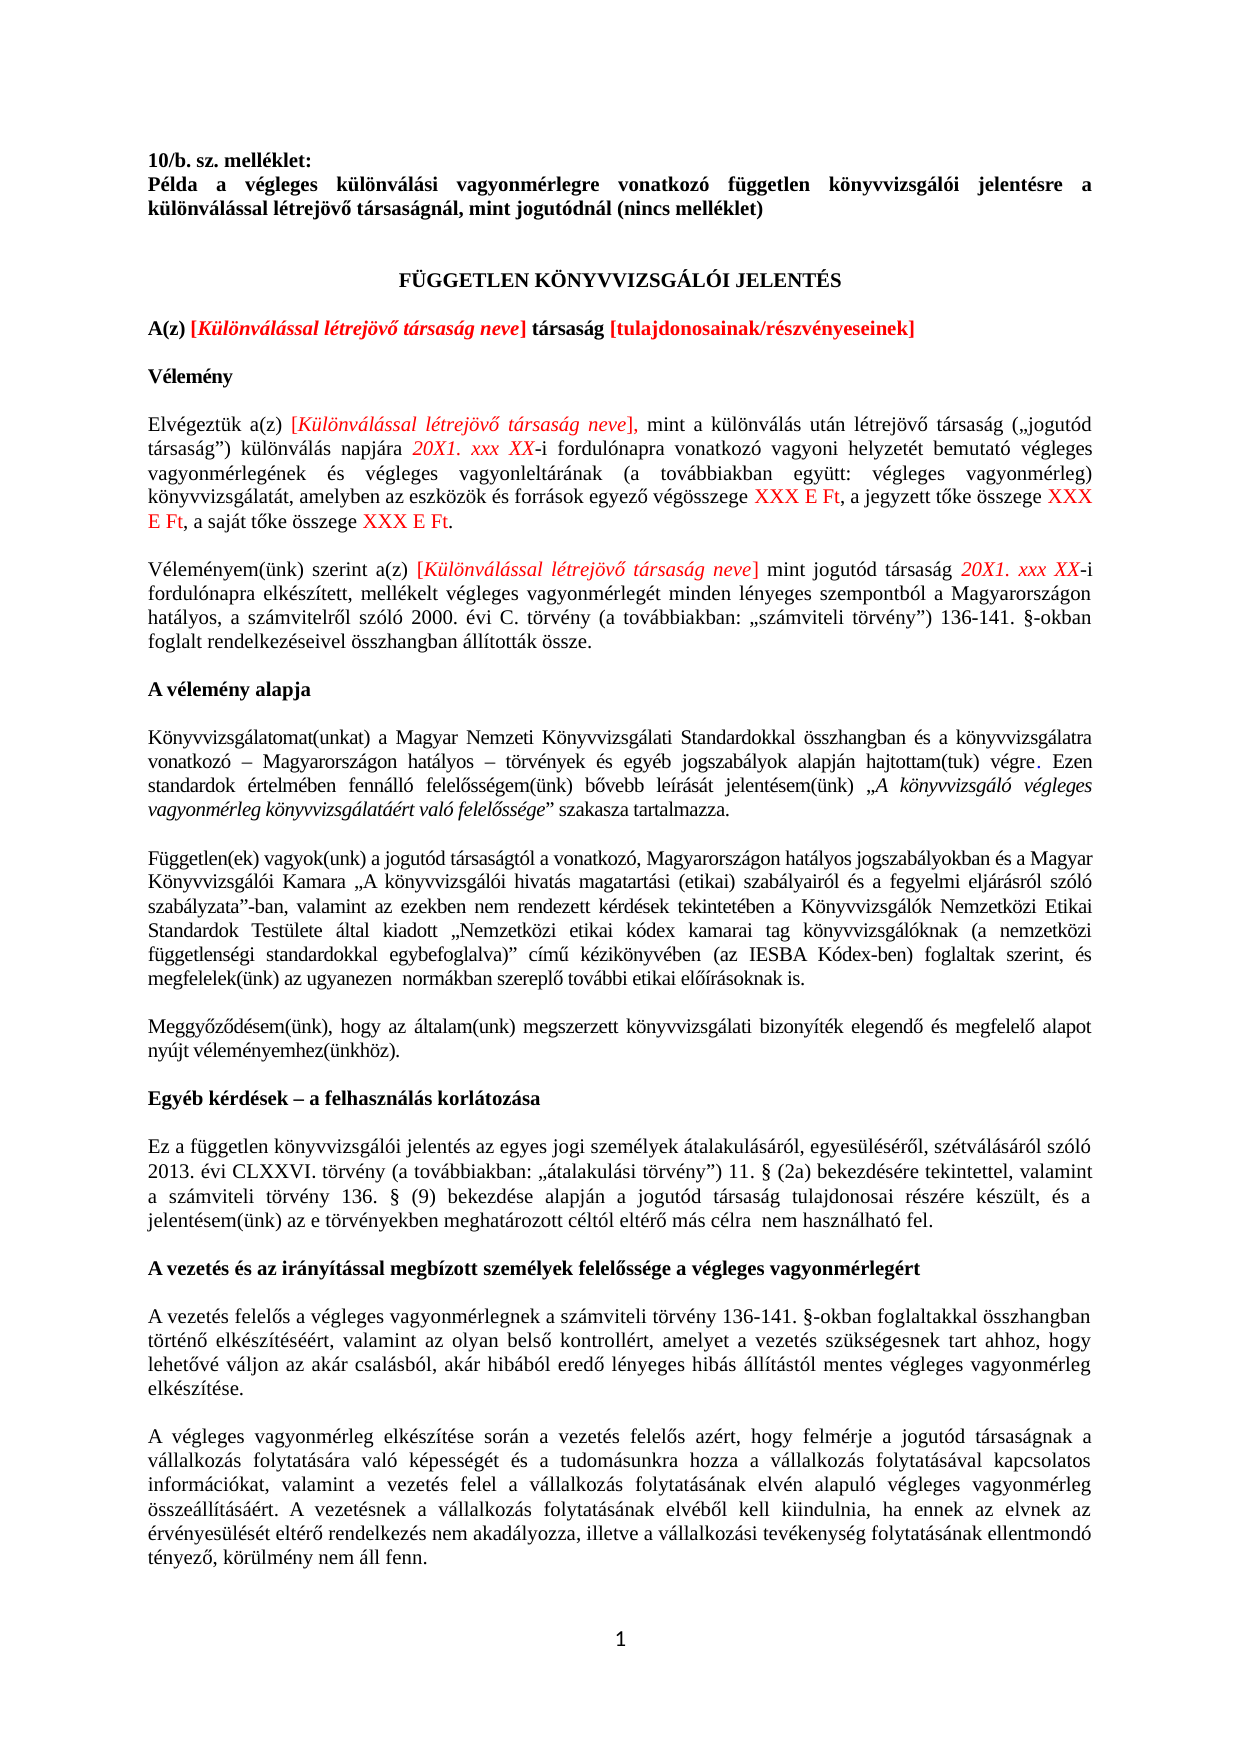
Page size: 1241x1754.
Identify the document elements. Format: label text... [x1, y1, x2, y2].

text A végleges vagyonmérleg elkészítése során a vezetés felelős azért, hogy felmérje a jogutód társaságnak a vállalkozás folytatására való képességét és a tudomásunkra hozza a vállalkozás folytatásával kapcsolatos információkat, valamint a vezetés felel a vállalkozás folytatásának elvén alapuló végleges vagyonmérleg összeállításáért. A vezetésnek a vállalkozás folytatásának elvéből kell kiindulnia, ha ennek az elvnek az érvényesülését eltérő rendelkezés nem akadályozza, illetve a vállalkozási tevékenység folytatásának ellentmondó tényező, körülmény nem áll fenn. [148, 1424, 1093, 1569]
text A(z) [Különválással létrejövő társaság neve] társaság [tulajdonosainak/részvényeseinek] [148, 316, 1093, 340]
text A vezetés és az irányítással megbízott személyek felelőssége a végleges vagyonmérlegért [148, 1256, 1093, 1280]
subtitle 10/b. sz. melléklet: [148, 148, 1093, 172]
text Független(ek) vagyok(unk) a jogutód társaságtól a vonatkozó, Magyarországon hatályos jogszabályokban és a Magyar Könyvvizsgálói Kamara „A könyvvizsgálói hivatás magatartási (etikai) szabályairól és a fegyelmi eljárásról szóló szabályzata”-ban, valamint az ezekben nem rendezett kérdések tekintetében a Könyvvizsgálók Nemzetközi Etikai Standardok Testülete által kiadott „Nemzetközi etikai kódex kamarai tag könyvvizsgálóknak (a nemzetközi függetlenségi standardokkal egybefoglalva)” című kézikönyvében (az IESBA Kódex-ben) foglaltak szerint, és megfelelek(ünk) az ugyanezen normákban szereplő további etikai előírásoknak is. [148, 845, 1093, 990]
text Ez a független könyvvizsgálói jelentés az egyes jogi személyek átalakulásáról, egyesüléséről, szétválásáról szóló 2013. évi CLXXVI. törvény (a továbbiakban: „átalakulási törvény”) 11. § (2a) bekezdésére tekintettel, valamint a számviteli törvény 136. § (9) bekezdése alapján a jogutód társaság tulajdonosai részére készült, és a jelentésem(ünk) az e törvényekben meghatározott céltól eltérő más célra nem használható fel. [148, 1134, 1093, 1232]
text Meggyőződésem(ünk), hogy az általam(unk) megszerzett könyvvizsgálati bizonyíték elegendő és megfelelő alapot nyújt véleményemhez(ünkhöz). [148, 1014, 1093, 1062]
subtitle Példa a végleges különválási vagyonmérlegre vonatkozó független könyvvizsgálói jelentésre a különválással létrejövő társaságnál, mint jogutódnál (nincs melléklet) [148, 172, 1093, 220]
text A vélemény alapja [148, 677, 1093, 701]
text A vezetés felelős a végleges vagyonmérlegnek a számviteli törvény 136-141. §-okban foglaltakkal összhangban történő elkészítéséért, valamint az olyan belső kontrollért, amelyet a vezetés szükségesnek tart ahhoz, hogy lehetővé váljon az akár csalásból, akár hibából eredő lényeges hibás állítástól mentes végleges vagyonmérleg elkészítése. [148, 1304, 1093, 1400]
text Vélemény [148, 364, 1093, 388]
text FÜGGETLEN KÖNYVVIZSGÁLÓI JELENTÉS [148, 268, 1093, 292]
text Véleményem(ünk) szerint a(z) [Különválással létrejövő társaság neve] mint jogutód társaság 20X1. xxx XX-i fordulónapra elkészített, mellékelt végleges vagyonmérlegét minden lényeges szempontból a Magyarországon hatályos, a számvitelről szóló 2000. évi C. törvény (a továbbiakban: „számviteli törvény”) 136-141. §-okban foglalt rendelkezéseivel összhangban állították össze. [148, 557, 1093, 653]
text Egyéb kérdések – a felhasználás korlátozása [148, 1086, 1093, 1110]
text Könyvvizsgálatomat(unkat) a Magyar Nemzeti Könyvvizsgálati Standardokkal összhangban és a könyvvizsgálatra vonatkozó – Magyarországon hatályos – törvények és egyéb jogszabályok alapján hajtottam(tuk) végre. Ezen standardok értelmében fennálló felelősségem(ünk) bővebb leírását jelentésem(ünk) „A könyvvizsgáló végleges vagyonmérleg könyvvizsgálatáért való felelőssége” szakasza tartalmazza. [148, 725, 1093, 821]
text Elvégeztük a(z) [Különválással létrejövő társaság neve], mint a különválás után létrejövő társaság („jogutód társaság”) különválás napjára 20X1. xxx XX-i fordulónapra vonatkozó vagyoni helyzetét bemutató végleges vagyonmérlegének és végleges vagyonleltárának (a továbbiakban együtt: végleges vagyonmérleg) könyvvizsgálatát, amelyben az eszközök és források egyező végösszege XXX E Ft, a jegyzett tőke összege XXX E Ft, a saját tőke összege XXX E Ft. [148, 412, 1093, 533]
